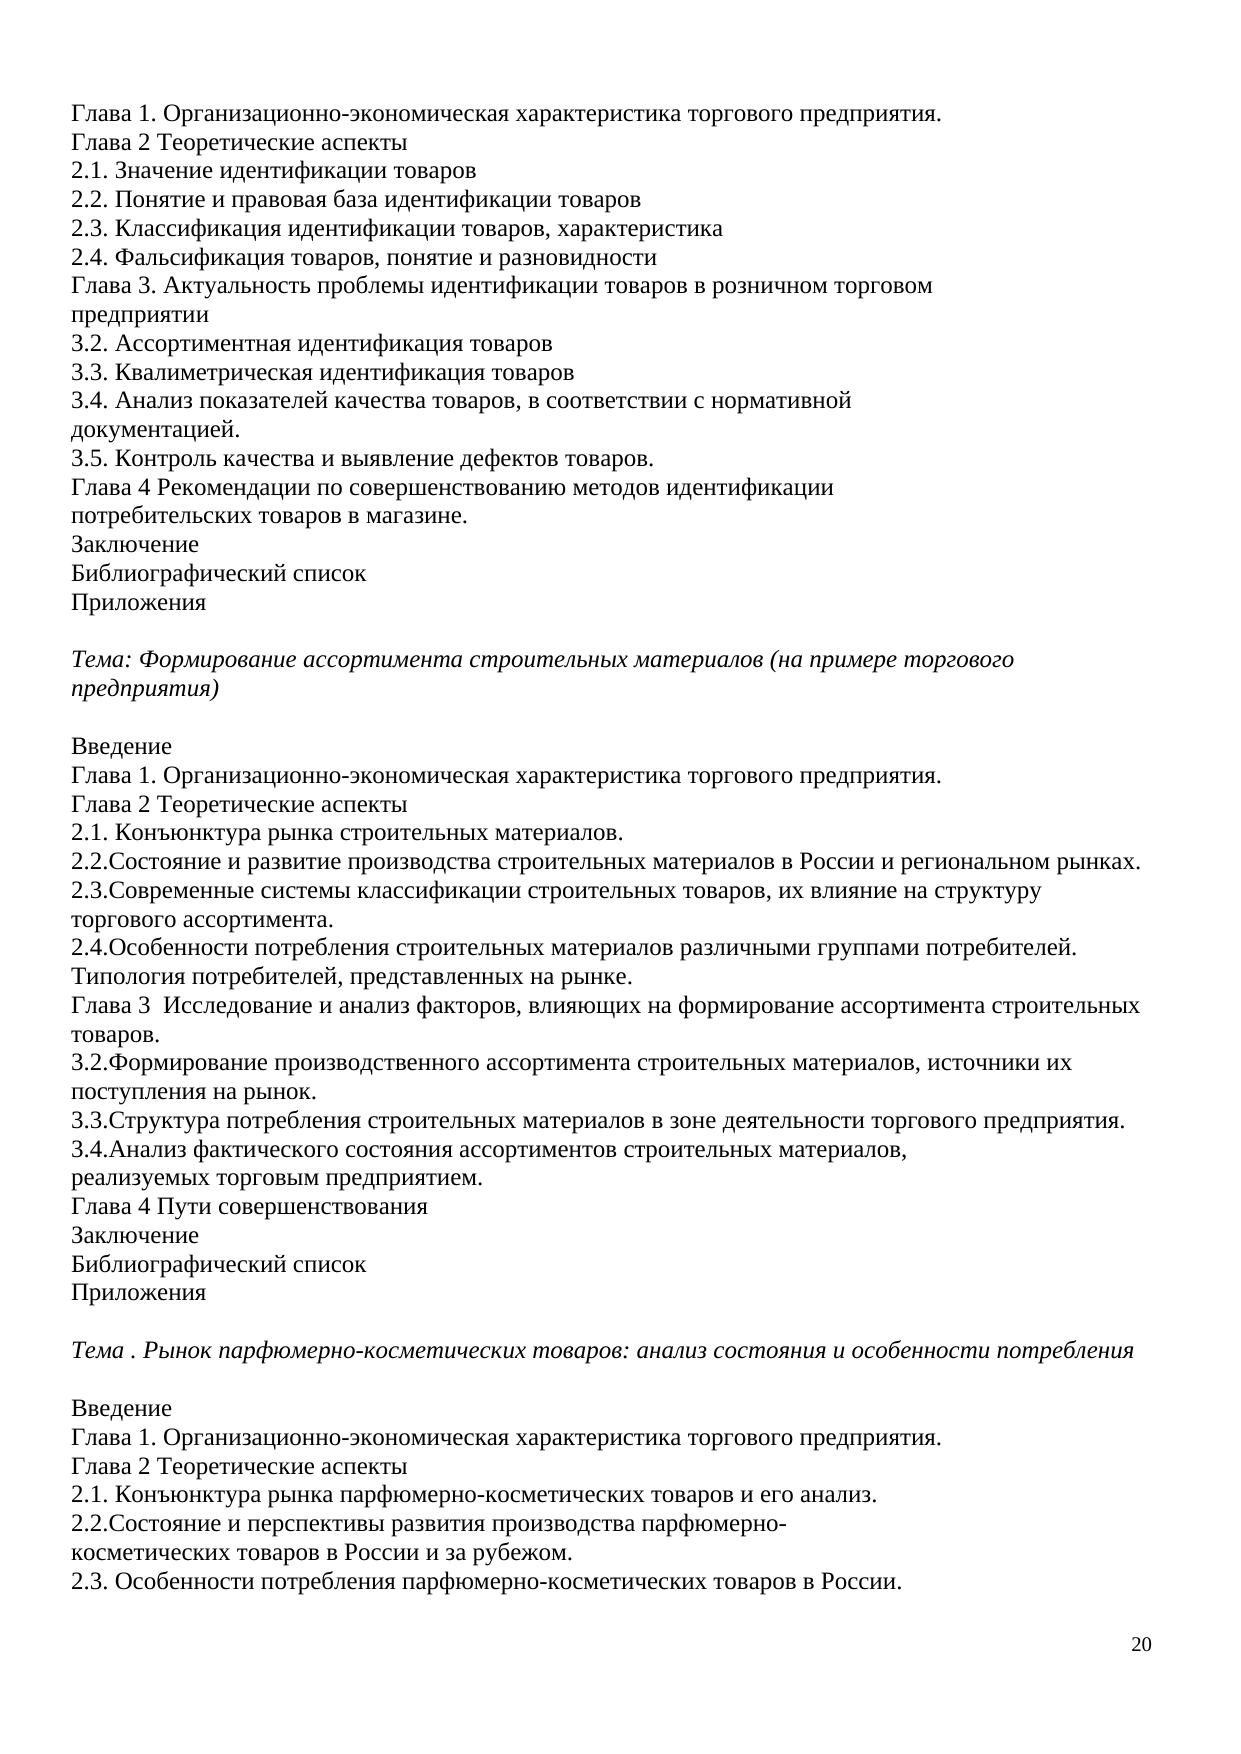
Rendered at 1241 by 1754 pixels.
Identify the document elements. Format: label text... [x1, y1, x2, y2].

text 3.4. Анализ показателей качества товаров, в соответствии с нормативной документацией. [71, 385, 1152, 443]
text 2.4.Особенности потребления строительных материалов различными группами потребителей. Типология потребителей, представленных на рынке. [71, 932, 1152, 990]
text 3.3. Квалиметрическая идентификация товаров [71, 357, 1152, 385]
text Приложения [71, 587, 1152, 615]
text 2.2.Состояние и развитие производства строительных материалов в России и региональном рынках. [71, 846, 1152, 875]
text Глава 1. Организационно-экономическая характеристика торгового предприятия. [71, 98, 1152, 127]
text 2.3. Классификация идентификации товаров, характеристика [71, 213, 1152, 242]
text Глава 2 Теоретические аспекты [71, 127, 1152, 155]
text 2.1. Значение идентификации товаров [71, 155, 1152, 184]
text Библиографический список [71, 558, 1152, 587]
text Глава 3 Исследование и анализ факторов, влияющих на формирование ассортимента строительных товаров. [71, 990, 1152, 1047]
text Глава 4 Пути совершенствования [71, 1191, 1152, 1220]
text Приложения [71, 1277, 1152, 1306]
text Глава 1. Организационно-экономическая характеристика торгового предприятия. [71, 760, 1152, 789]
text Библиографический список [71, 1249, 1152, 1277]
text 2.2. Понятие и правовая база идентификации товаров [71, 184, 1152, 213]
text Глава 4 Рекомендации по совершенствованию методов идентификации потребительских товаров в магазине. [71, 472, 1152, 529]
text 2.3. Особенности потребления парфюмерно-косметических товаров в России. [71, 1566, 1152, 1594]
text 3.2. Ассортиментная идентификация товаров [71, 328, 1152, 357]
text Заключение [71, 529, 1152, 558]
text 2.3.Современные системы классификации строительных товаров, их влияние на структуру торгового ассортимента. [71, 875, 1152, 932]
text Глава 3. Актуальность проблемы идентификации товаров в розничном торговом предприятии [71, 270, 1152, 328]
text Заключение [71, 1220, 1152, 1249]
text Глава 2 Теоретические аспекты 2.1. Конъюнктура рынка парфюмерно-косметических товаров и его анализ. [71, 1451, 1152, 1508]
text 3.4.Анализ фактического состояния ассортиментов строительных материалов, реализуемых торговым предприятием. [71, 1134, 1152, 1191]
text 2.4. Фальсификация товаров, понятие и разновидности [71, 242, 1152, 270]
text Глава 1. Организационно-экономическая характеристика торгового предприятия. [71, 1422, 1152, 1451]
text Введение [71, 1393, 1152, 1422]
text Введение [71, 731, 1152, 760]
text 3.2.Формирование производственного ассортимента строительных материалов, источники их поступления на рынок. [71, 1047, 1152, 1105]
text Тема . Рынок парфюмерно-косметических товаров: анализ состояния и особенности потребления [71, 1335, 1152, 1364]
text Глава 2 Теоретические аспекты 2.1. Конъюнктура рынка строительных материалов. [71, 789, 1152, 846]
text 2.2.Состояние и перспективы развития производства парфюмерно- косметических товаров в России и за рубежом. [71, 1508, 1152, 1566]
text 3.3.Структура потребления строительных материалов в зоне деятельности торгового предприятия. [71, 1105, 1152, 1134]
text 3.5. Контроль качества и выявление дефектов товаров. [71, 443, 1152, 472]
text Тема: Формирование ассортимента строительных материалов (на примере торгового предприятия) [71, 644, 1152, 702]
